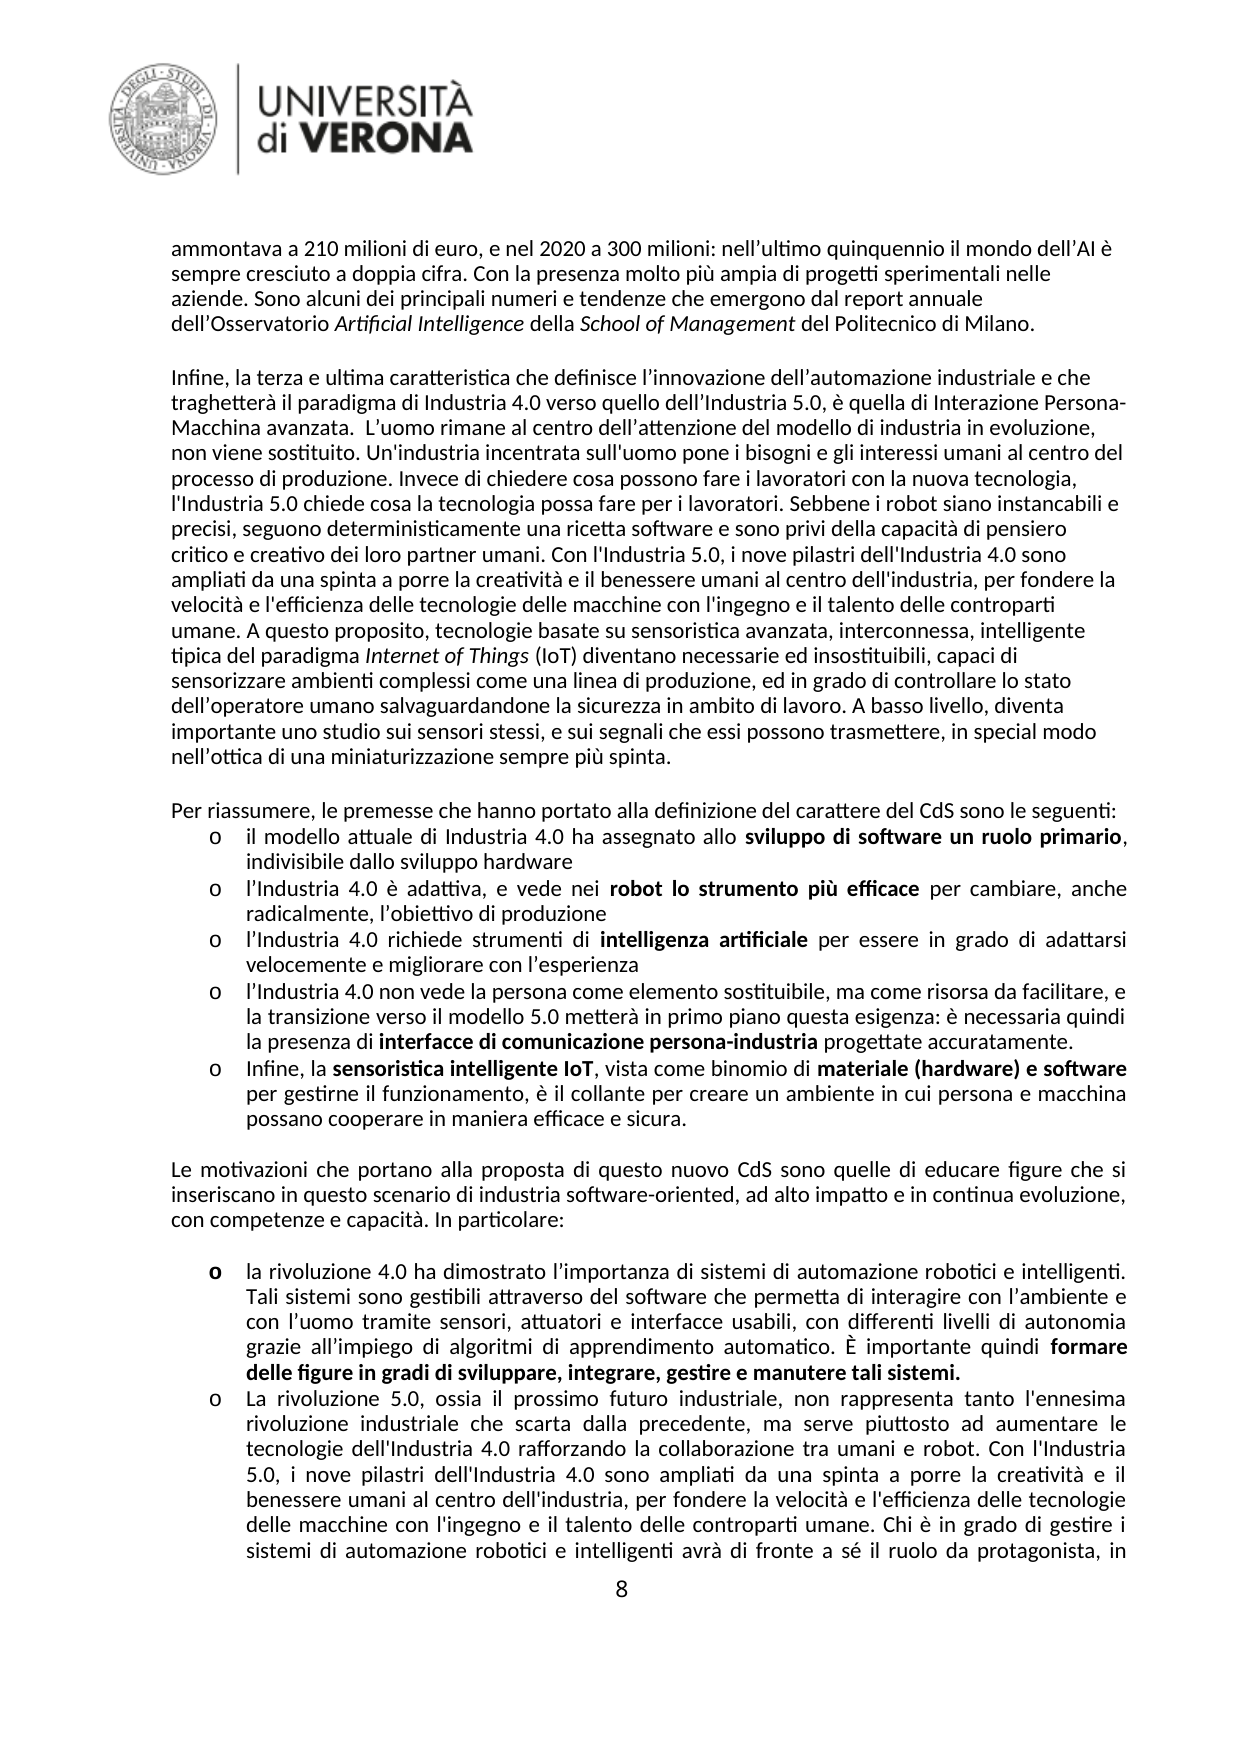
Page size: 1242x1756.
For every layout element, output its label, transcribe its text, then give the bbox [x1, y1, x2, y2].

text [171, 236, 1128, 337]
list l’Industria 4.0 richiede strumenti di intelligenza artificiale per essere in grado di adattarsi velocemente e migliorare con l’esperienza [208, 927, 1128, 978]
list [208, 1386, 1128, 1564]
list l’Industria 4.0 è adattiva, e vede nei robot lo strumento più efficace per cambiare, anche radicalmente, l’obiettivo di produzione [208, 875, 1128, 927]
text Infine, la terza e ultima caratteristica che definisce l’innovazione dell’automazione industriale e che traghetterà il paradigma di Industria 4.0 verso quello dell’Industria 5.0, è quella di Interazione Persona-Macchina avanzata. L’uomo rimane al centro dell’attenzione del modello di industria in evoluzione, non viene sostituito. Un'industria incentrata sull'uomo pone i bisogni e gli interessi umani al centro del processo di produzione. Invece di chiedere cosa possono fare i lavoratori con la nuova tecnologia, l'Industria 5.0 chiede cosa la tecnologia possa fare per i lavoratori. Sebbene i robot siano instancabili e precisi, seguono deterministicamente una ricetta software e sono privi della capacità di pensiero critico e creativo dei loro partner umani. Con l'Industria 5.0, i nove pilastri dell'Industria 4.0 sono ampliati da una spinta a porre la creatività e il benessere umani al centro dell'industria, per fondere la velocità e l'efficienza delle tecnologie delle macchine con l'ingegno e il talento delle controparti umane. A questo proposito, tecnologie basate su sensoristica avanzata, interconnessa, intelligente tipica del paradigma Internet of Things (IoT) diventano necessarie ed insostituibili, capaci di sensorizzare ambienti complessi come una linea di produzione, ed in grado di controllare lo stato dell’operatore umano salvaguardandone la sicurezza in ambito di lavoro. A basso livello, diventa importante uno studio sui sensori stessi, e sui segnali che essi possono trasmettere, in special modo nell’ottica di una miniaturizzazione sempre più spinta. [171, 365, 1128, 770]
list l’Industria 4.0 non vede la persona come elemento sostituibile, ma come risorsa da facilitare, e la transizione verso il modello 5.0 metterà in primo piano questa esigenza: è necessaria quindi la presenza di interfacce di comunicazione persona-industria progettate accuratamente. [208, 978, 1128, 1055]
list Le motivazioni che portano alla proposta di questo nuovo CdS sono quelle di educare figure che si inseriscano in questo scenario di industria software-oriented, ad alto impatto e in continua evoluzione, con competenze e capacità. In particolare: [171, 1157, 1128, 1233]
list Infine, la sensoristica intelligente IoT, vista come binomio di materiale (hardware) e software per gestirne il funzionamento, è il collante per creare un ambiente in cui persona e macchina possano cooperare in maniera efficace e sicura. [208, 1055, 1128, 1132]
text Per riassumere, le premesse che hanno portato alla definizione del carattere del CdS sono le seguenti: [171, 798, 1128, 823]
list il modello attuale di Industria 4.0 ha assegnato allo sviluppo di software un ruolo primario, indivisibile dallo sviluppo hardware [208, 823, 1128, 875]
list la rivoluzione 4.0 ha dimostrato l’importanza di sistemi di automazione robotici e intelligenti. Tali sistemi sono gestibili attraverso del software che permetta di interagire con l’ambiente e con l’uomo tramite sensori, attuatori e interfacce usabili, con differenti livelli di autonomia grazie all’impiego di algoritmi di apprendimento automatico. È importante quindi formare delle figure in gradi di sviluppare, integrare, gestire e manutere tali sistemi. [208, 1258, 1128, 1386]
